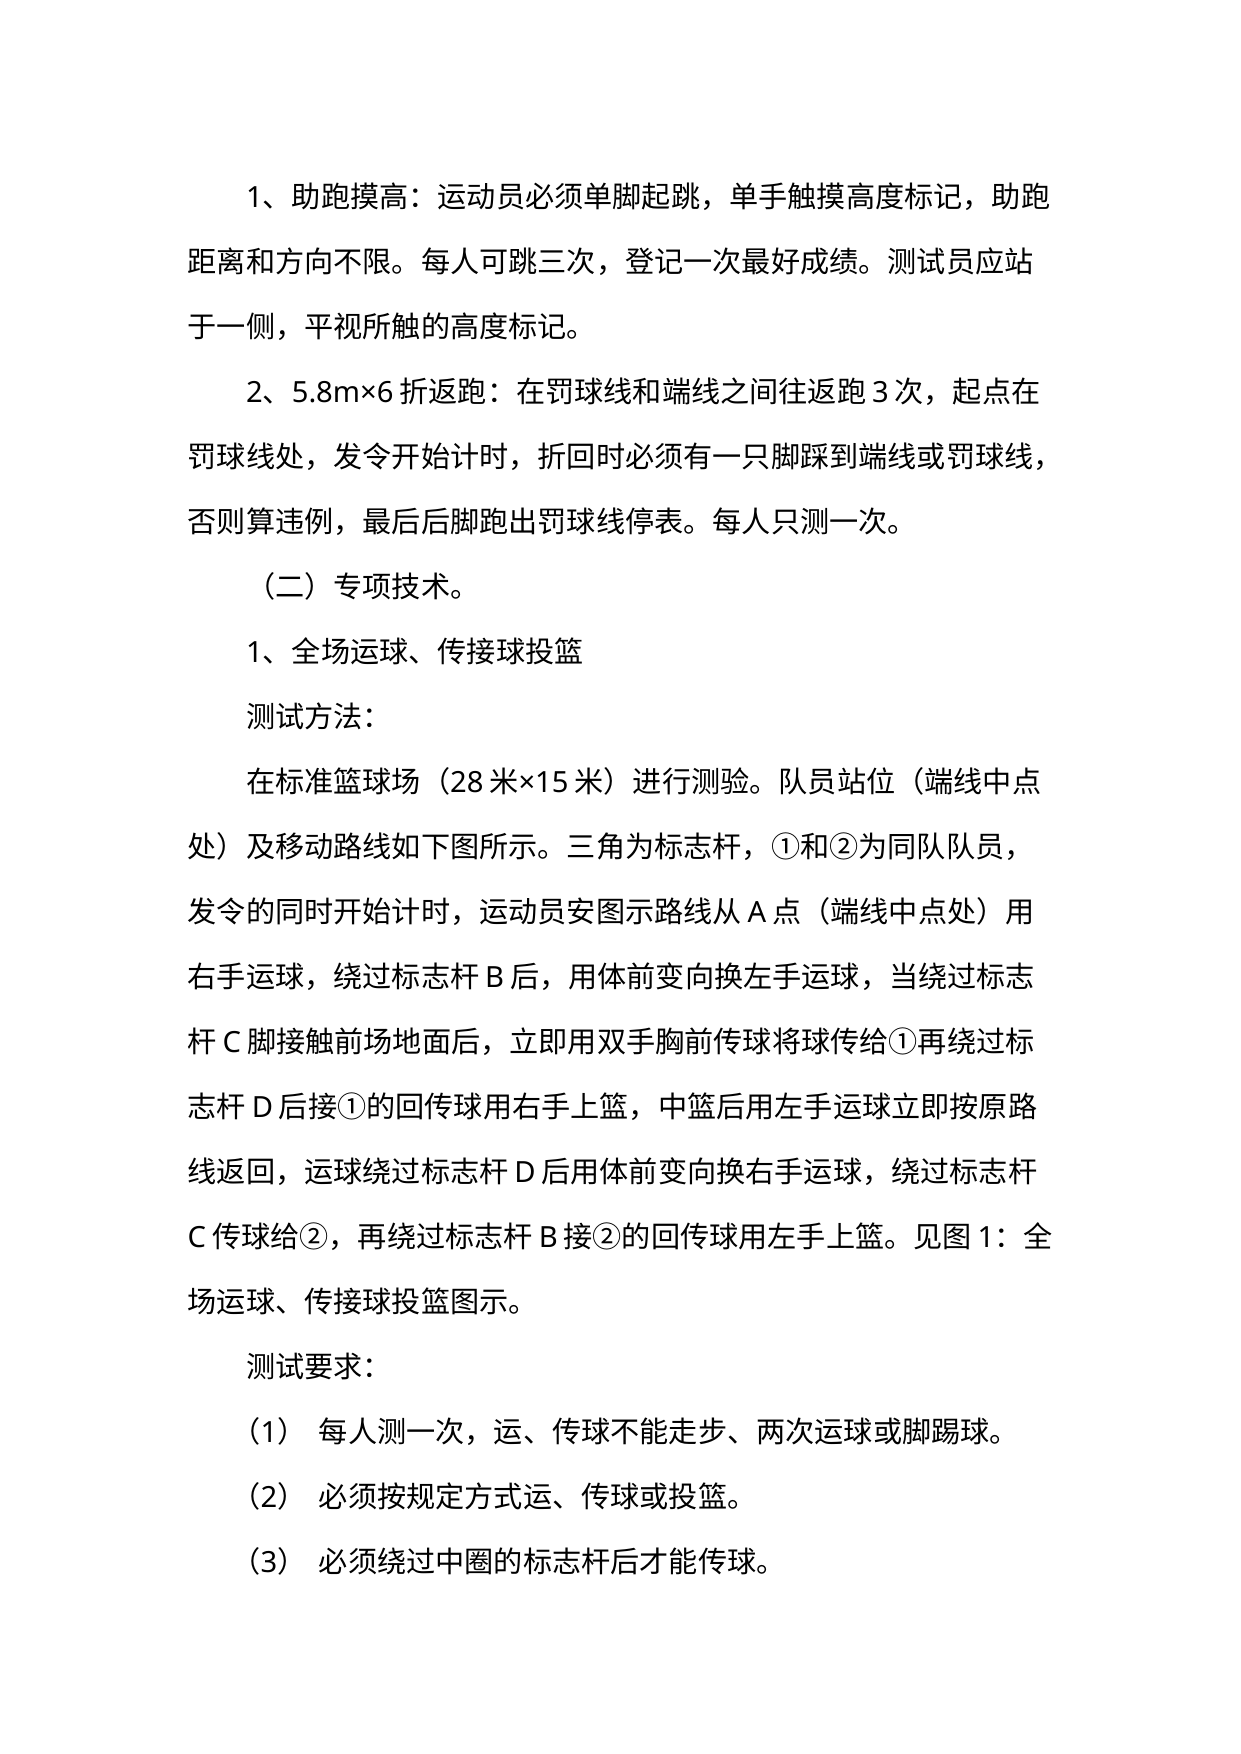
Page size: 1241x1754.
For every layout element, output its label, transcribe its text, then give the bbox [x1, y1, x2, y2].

text （二）专项技术。 [187, 552, 1053, 617]
text 1、全场运球、传接球投篮 [187, 617, 1053, 682]
text 在标准篮球场（28米×15米）进行测验。队员站位（端线中点处）及移动路线如下图所示。三角为标志杆，①和②为同队队员，发令的同时开始计时，运动员安图示路线从A点（端线中点处）用右手运球，绕过标志杆B后，用体前变向换左手运球，当绕过标志杆C脚接触前场地面后，立即用双手胸前传球将球传给①再绕过标志杆D后接①的回传球用右手上篮，中篮后用左手运球立即按原路线返回，运球绕过标志杆D后用体前变向换右手运球，绕过标志杆C传球给②，再绕过标志杆B接②的回传球用左手上篮。见图1：全场运球、传接球投篮图示。 [187, 747, 1053, 1332]
list 每人测一次，运、传球不能走步、两次运球或脚踢球。 [231, 1397, 1053, 1462]
text 1、助跑摸高：运动员必须单脚起跳，单手触摸高度标记，助跑距离和方向不限。每人可跳三次，登记一次最好成绩。测试员应站于一侧，平视所触的高度标记。 [187, 162, 1053, 357]
text 2、5.8m×6折返跑：在罚球线和端线之间往返跑3次，起点在罚球线处，发令开始计时，折回时必须有一只脚踩到端线或罚球线，否则算违例，最后后脚跑出罚球线停表。每人只测一次。 [187, 357, 1053, 552]
list 必须绕过中圈的标志杆后才能传球。 [231, 1527, 1053, 1592]
text 测试要求： [187, 1332, 1053, 1397]
list 必须按规定方式运、传球或投篮。 [231, 1462, 1053, 1527]
text 测试方法： [187, 682, 1053, 747]
